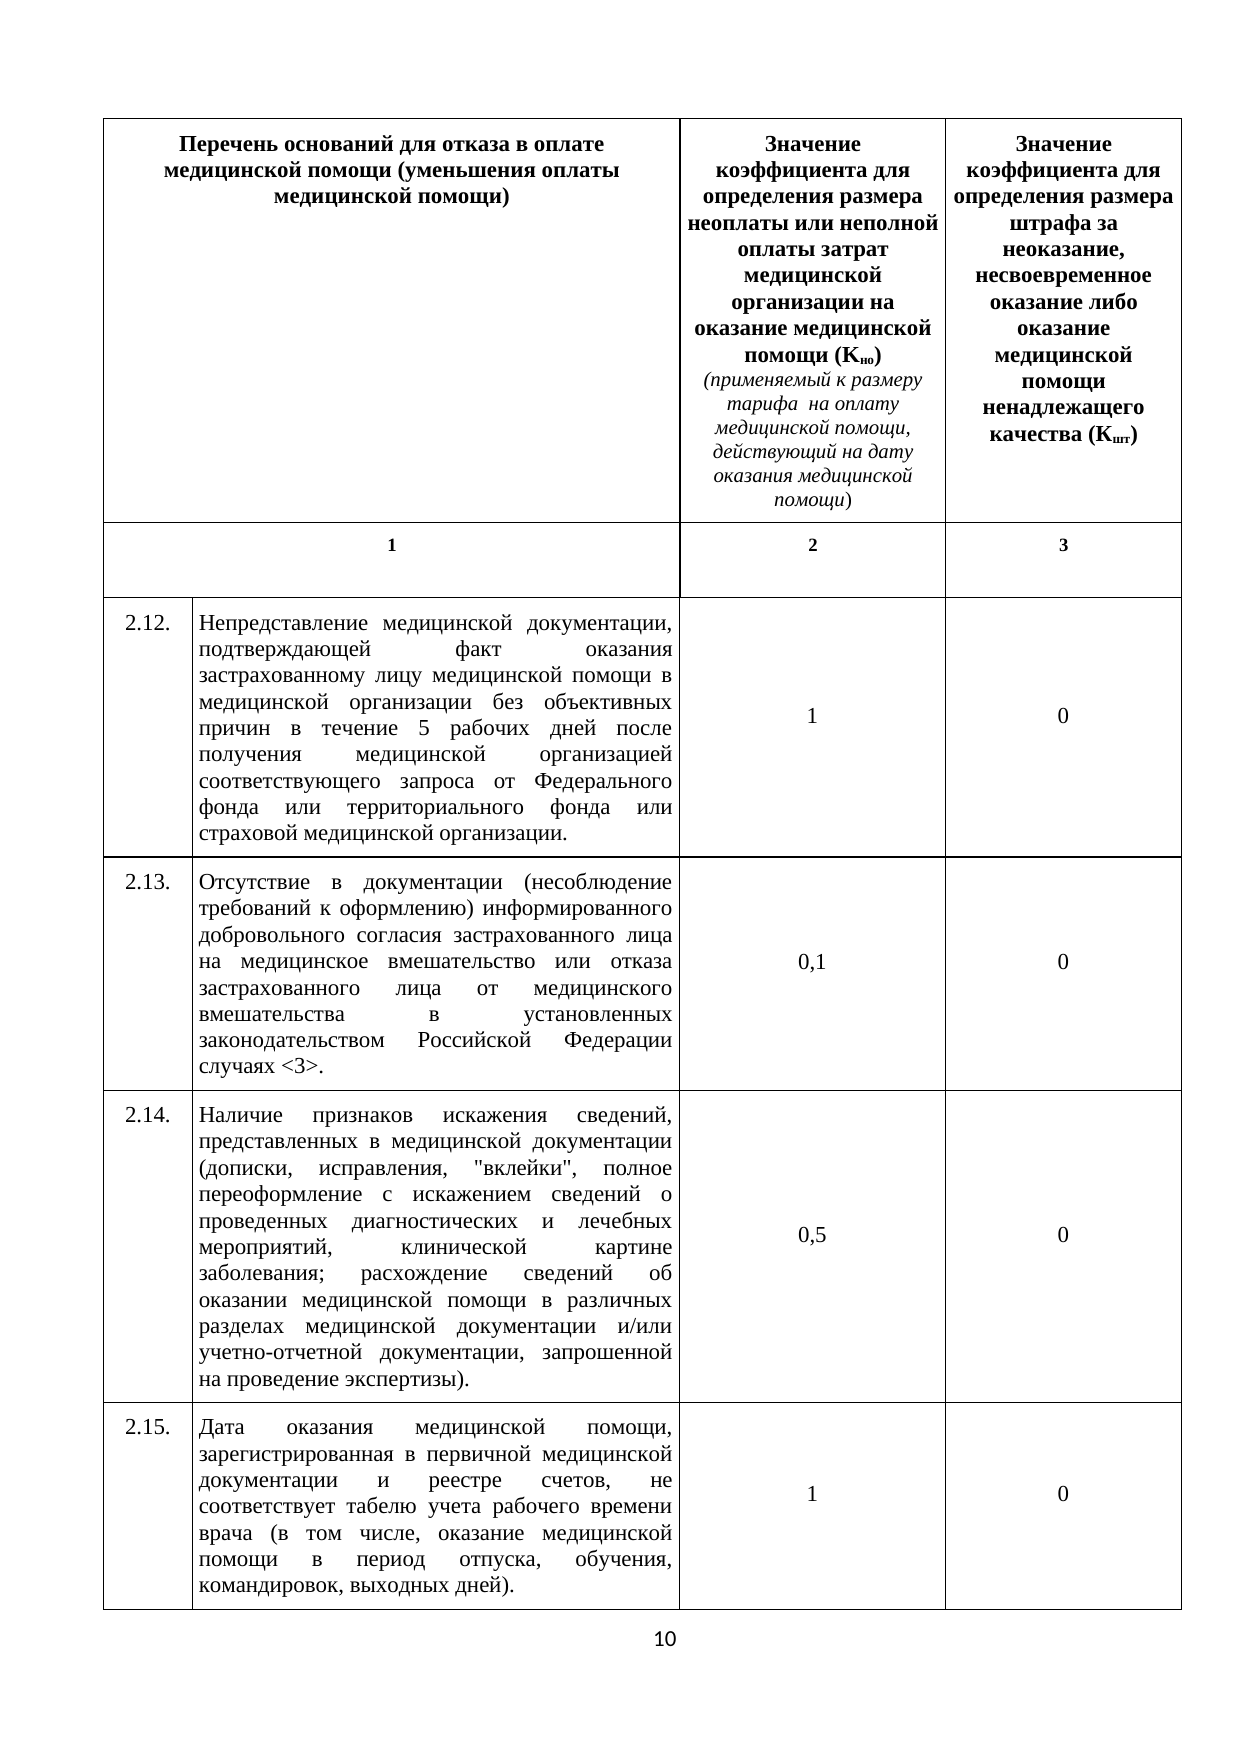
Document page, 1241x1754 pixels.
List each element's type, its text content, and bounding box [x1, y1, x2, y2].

table_cell 1 [680, 1403, 945, 1608]
table_cell 2.13. [104, 858, 192, 1089]
table_cell Дата оказания медицинской помощи, зарегистрированная в первичной медицинской документации и реестре счетов, не соответствует табелю учета рабочего времени врача (в том числе, оказание медицинской помощи в период отпуска, обучения, командировок, выходных дней). [193, 1403, 679, 1608]
table_cell 0 [946, 858, 1181, 1089]
table_header Перечень оснований для отказа в оплате медицинской помощи (уменьшения оплаты медицинской помощи) [104, 119, 679, 522]
table_cell 0 [946, 598, 1181, 856]
table_cell 0,1 [680, 858, 945, 1089]
table_cell 1 [104, 523, 679, 597]
table_cell 2.14. [104, 1091, 192, 1402]
table_cell 2 [681, 523, 945, 597]
table_header Значение коэффициента для определения размера штрафа за неоказание, несвоевременное оказание либо оказание медицинской помощи ненадлежащего качества (Кшт) [946, 119, 1181, 522]
table_cell Отсутствие в документации (несоблюдение требований к оформлению) информированного добровольного согласия застрахованного лица на медицинское вмешательство или отказа застрахованного лица от медицинского вмешательства в установленных законодательством Российской Федерации случаях <3>. [193, 858, 679, 1089]
table_cell 1 [680, 598, 945, 856]
table_cell 2.15. [104, 1403, 192, 1608]
table_header Значение коэффициента для определения размера неоплаты или неполной оплаты затрат медицинской организации на оказание медицинской помощи (Kно) (применяемый к размеру тарифа на оплату медицинской помощи, действующий на дату оказания медицинской помощи) [681, 119, 945, 522]
table_cell 0 [946, 1091, 1181, 1402]
table_cell 0,5 [680, 1091, 945, 1402]
table_cell Наличие признаков искажения сведений, представленных в медицинской документации (дописки, исправления, "вклейки", полное переоформление с искажением сведений о проведенных диагностических и лечебных мероприятий, клинической картине заболевания; расхождение сведений об оказании медицинской помощи в различных разделах медицинской документации и/или учетно-отчетной документации, запрошенной на проведение экспертизы). [193, 1091, 679, 1402]
table_cell 0 [946, 1403, 1181, 1608]
table_cell 3 [946, 523, 1181, 597]
table_cell Непредставление медицинской документации, подтверждающей факт оказания застрахованному лицу медицинской помощи в медицинской организации без объективных причин в течение 5 рабочих дней после получения медицинской организацией соответствующего запроса от Федерального фонда или территориального фонда или страховой медицинской организации. [193, 598, 679, 856]
table_cell 2.12. [104, 598, 192, 856]
